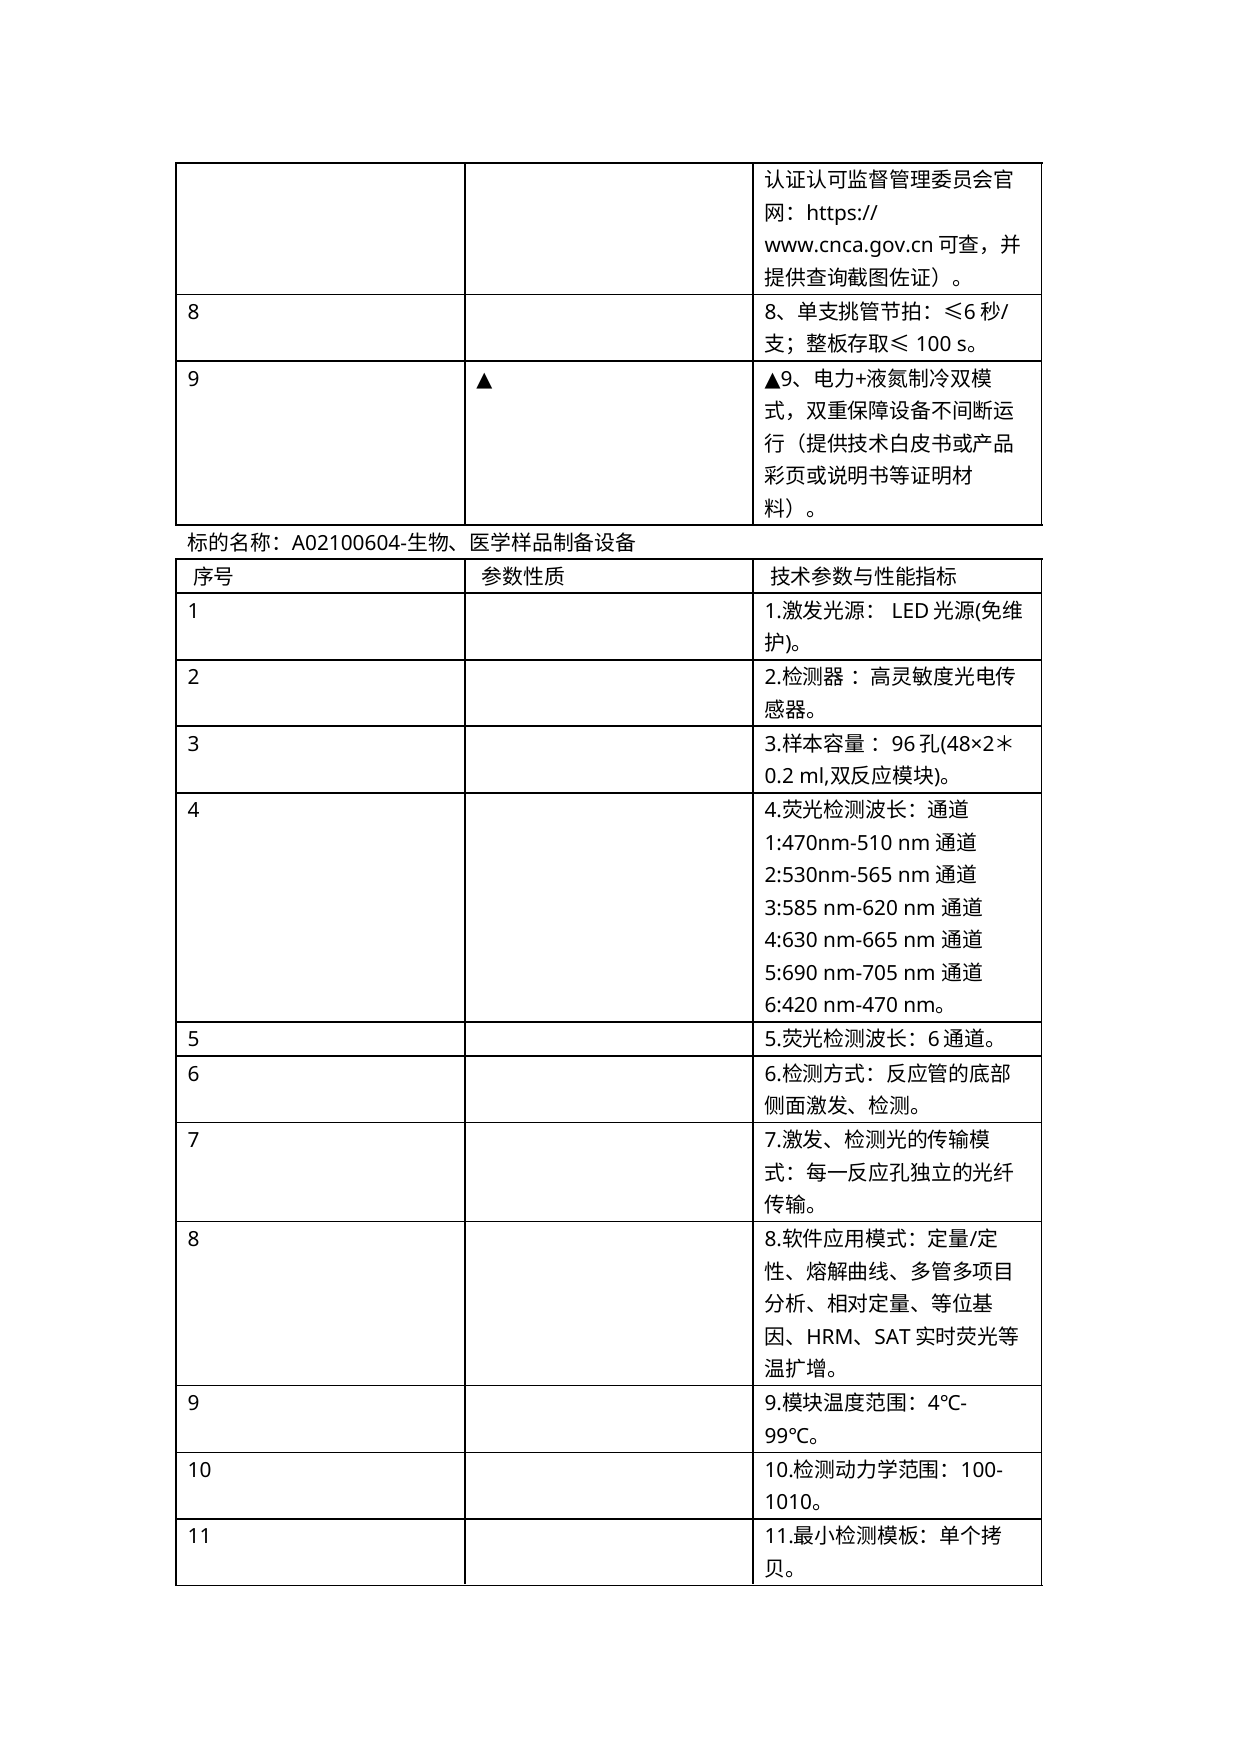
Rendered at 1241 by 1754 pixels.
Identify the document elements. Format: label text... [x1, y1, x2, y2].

table_cell 1.激发光源： LED光源(免维护)。 [754, 594, 1041, 659]
table_cell [466, 1520, 752, 1584]
table_cell 5.荧光检测波长：6通道。 [754, 1023, 1041, 1055]
table_cell 9.模块温度范围：4℃-99℃。 [754, 1386, 1041, 1451]
table_cell 1 [177, 594, 464, 659]
table_cell 8.软件应用模式：定量/定性、熔解曲线、多管多项目分析、相对定量、等位基因、HRM、SAT实时荧光等温扩增。 [754, 1222, 1041, 1385]
table_cell 2.检测器 ：高灵敏度光电传感器。 [754, 661, 1041, 725]
table_cell [466, 1023, 752, 1055]
table_cell 8、单支挑管节拍：≤6秒/支；整板存取≤ 100 s。 [754, 295, 1041, 360]
table_header 序号 [177, 560, 464, 592]
table_cell 9 [177, 362, 464, 524]
table_cell [466, 727, 752, 792]
table_cell 8 [177, 295, 464, 360]
table_cell [466, 1453, 752, 1518]
table_cell 7 [177, 164, 464, 293]
table_cell 10.检测动力学范围：100-1010。 [754, 1453, 1041, 1518]
table_cell ▲ [466, 362, 752, 524]
table_cell 6 [177, 1057, 464, 1122]
table_cell 11.最小检测模板：单个拷贝。 [754, 1520, 1041, 1584]
table_cell ▲9、电力+液氮制冷双模式，双重保障设备不间断运行（提供技术白皮书或产品彩页或说明书等证明材料）。 [754, 362, 1041, 524]
table_cell 9 [177, 1386, 464, 1451]
table_cell 4 [177, 794, 464, 1021]
table_cell [466, 295, 752, 360]
table_cell 3.样本容量 ：96孔(48×2＊0.2 ml,双反应模块)。 [754, 727, 1041, 792]
table_cell 10 [177, 1453, 464, 1518]
table_header 技术参数与性能指标 [754, 560, 1041, 592]
table_cell 2 [177, 661, 464, 725]
table_cell 7 [177, 1123, 464, 1221]
table_header 参数性质 [466, 560, 752, 592]
table_cell [466, 1222, 752, 1385]
table_cell 6.检测方式：反应管的底部侧面激发、检测。 [754, 1057, 1041, 1122]
table_cell ▲ [466, 164, 752, 293]
table_cell [466, 1057, 752, 1122]
table_cell [466, 1123, 752, 1221]
table_cell [466, 594, 752, 659]
table_cell 8 [177, 1222, 464, 1385]
table_cell 3 [177, 727, 464, 792]
text 标的名称：A02100604-生物、医学样品制备设备 [187, 526, 1053, 558]
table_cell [754, 164, 1041, 293]
table_cell 7.激发、检测光的传输模式：每一反应孔独立的光纤传输。 [754, 1123, 1041, 1221]
table_cell [466, 661, 752, 725]
table_cell 4.荧光检测波长：通道1:470nm-510 nm 通道2:530nm-565 nm 通道3:585 nm-620 nm 通道4:630 nm-665 nm 通道5:690 nm-705 nm 通道6:420 nm-470 nm。 [754, 794, 1041, 1021]
table_cell [466, 1386, 752, 1451]
table_cell [466, 794, 752, 1021]
table_cell 5 [177, 1023, 464, 1055]
table_cell 11 [177, 1520, 464, 1584]
